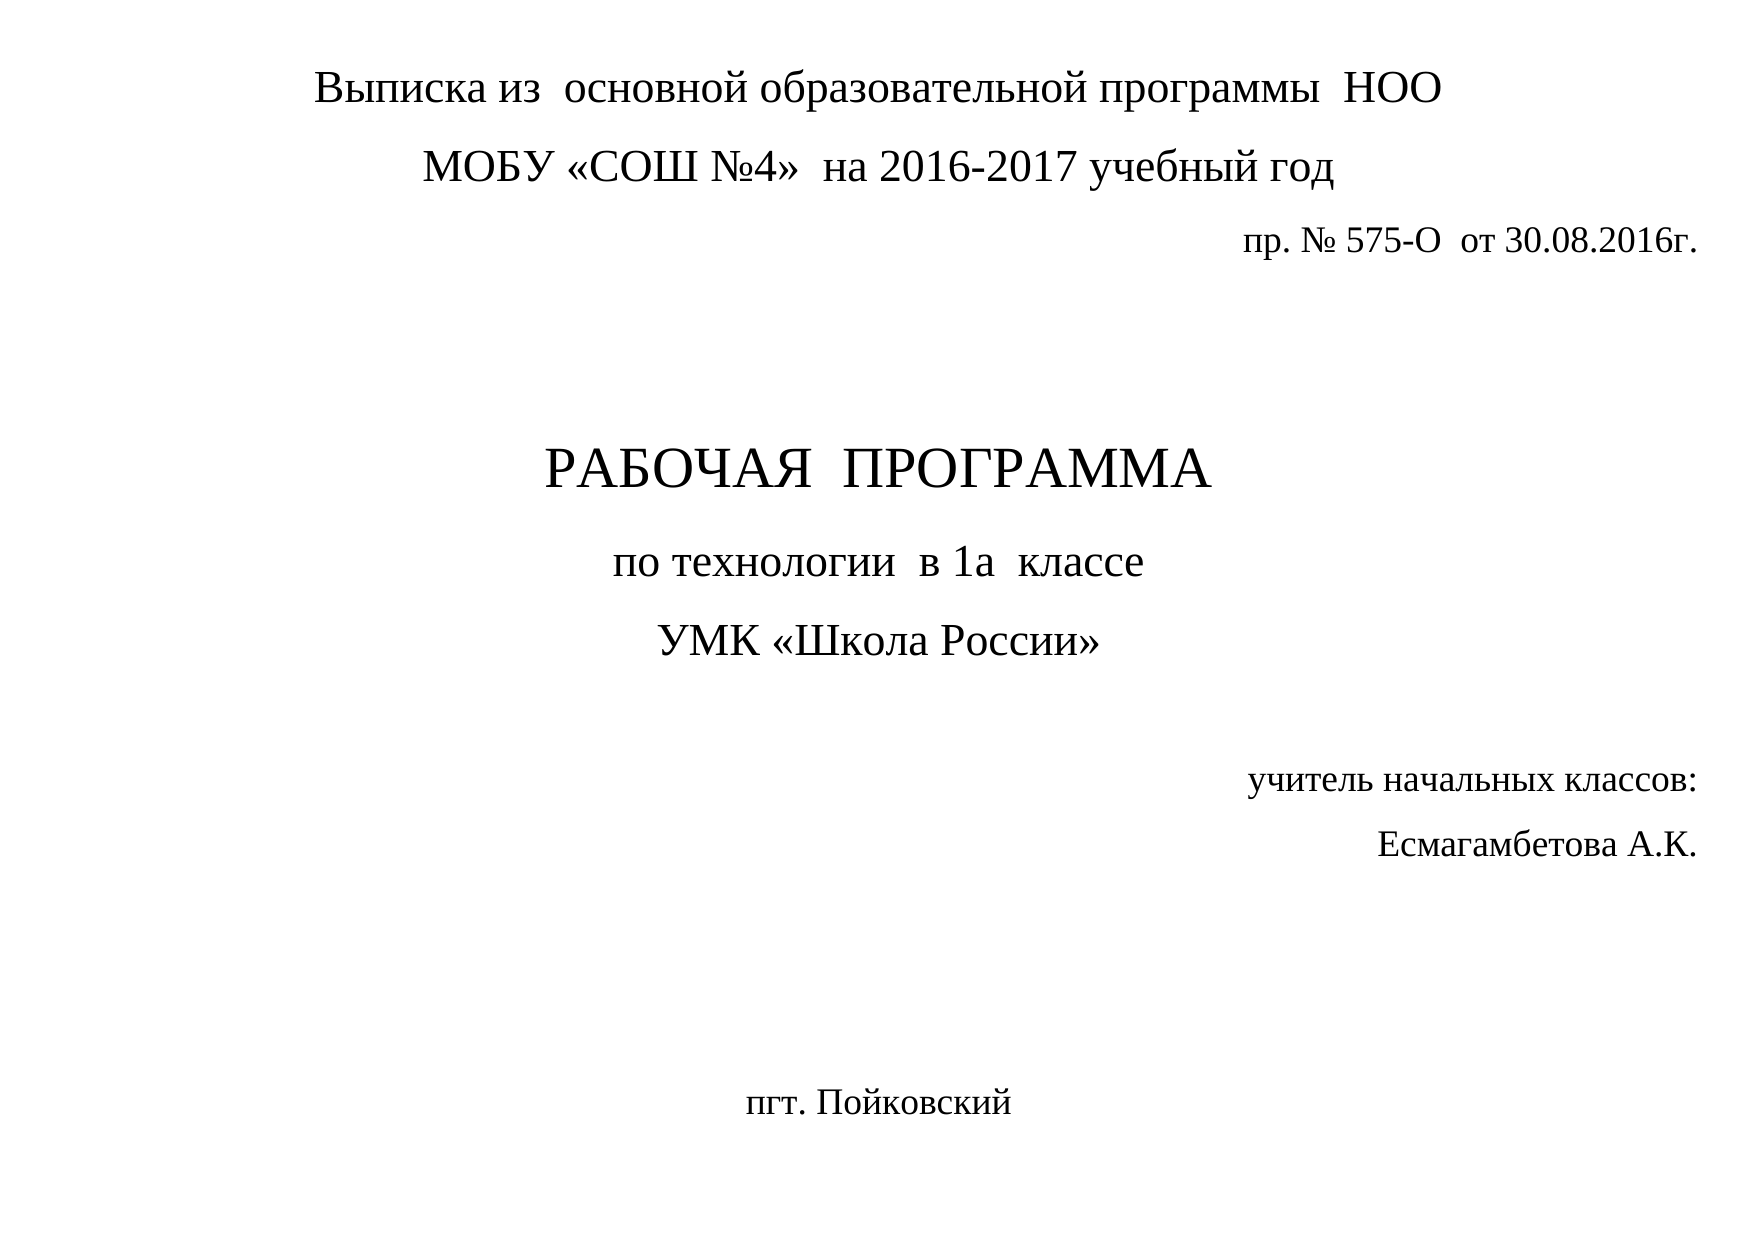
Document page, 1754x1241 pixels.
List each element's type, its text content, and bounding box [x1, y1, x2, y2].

text РАБОЧАЯ ПРОГРАММА [59, 433, 1698, 500]
text учитель начальных классов: [59, 756, 1698, 799]
text Есмагамбетова А.К. [59, 821, 1698, 864]
text пгт. Пойковский [59, 1080, 1698, 1123]
text Выписка из основной образовательной программы НОО [59, 59, 1698, 112]
text пр. № 575-О от 30.08.2016г. [59, 217, 1698, 260]
text МОБУ «СОШ №4» на 2016-2017 учебный год [59, 138, 1698, 191]
text по технологии в 1а классе [59, 533, 1698, 586]
text УМК «Школа России» [59, 613, 1698, 665]
